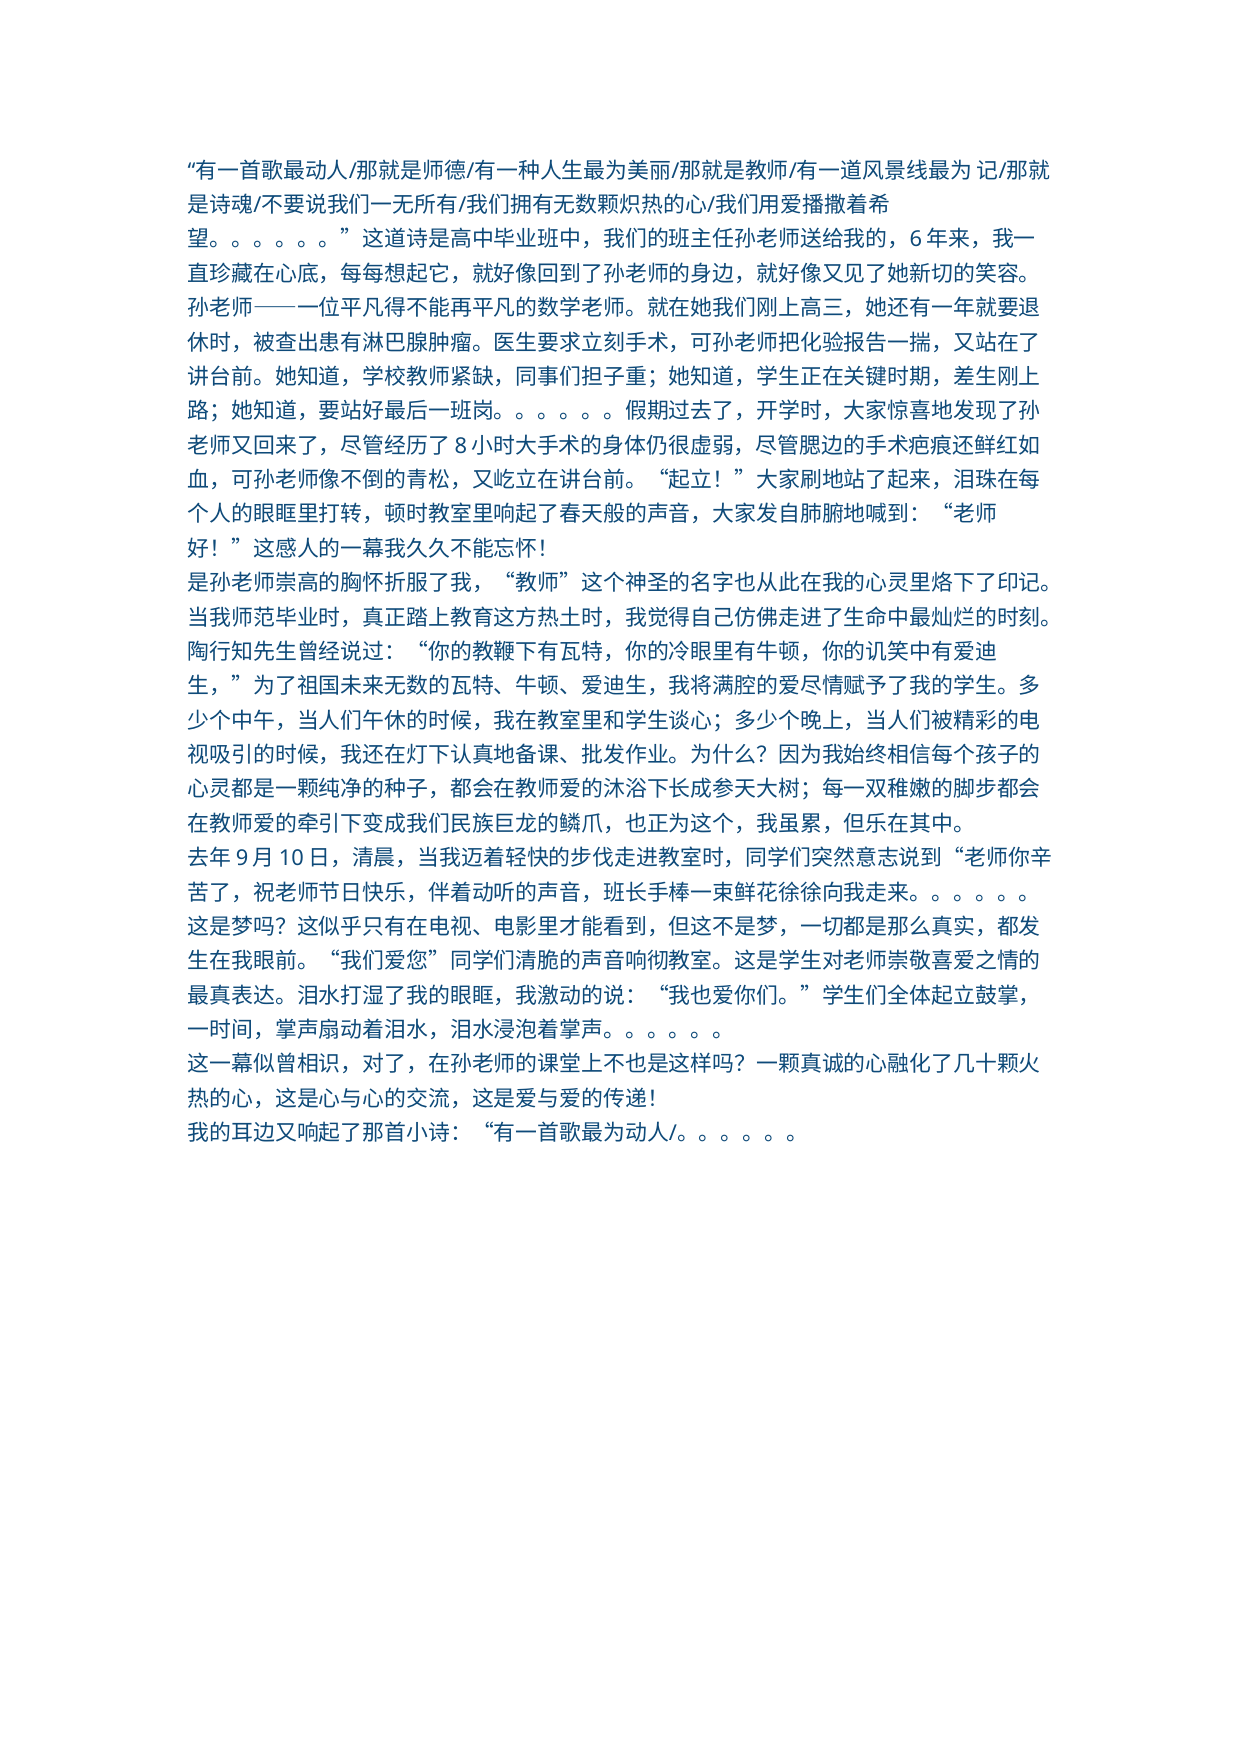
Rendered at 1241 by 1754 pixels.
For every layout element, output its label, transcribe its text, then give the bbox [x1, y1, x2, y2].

text “有一首歌最动人/那就是师德/有一种人生最为美丽/那就是教师/有一道风景线最为 记/那就是诗魂/不要说我们一无所有/我们拥有无数颗炽热的心/我们用爱播撒着希望。。。。。。”这道诗是高中毕业班中，我们的班主任孙老师送给我的，6年来，我一直珍藏在心底，每每想起它，就好像回到了孙老师的身边，就好像又见了她新切的笑容。 孙老师——一位平凡得不能再平凡的数学老师。就在她我们刚上高三，她还有一年就要退休时，被查出患有淋巴腺肿瘤。医生要求立刻手术，可孙老师把化验报告一揣，又站在了讲台前。她知道，学校教师紧缺，同事们担子重；她知道，学生正在关键时期，差生刚上路；她知道，要站好最后一班岗。。。。。。假期过去了，开学时，大家惊喜地发现了孙老师又回来了，尽管经历了8小时大手术的身体仍很虚弱，尽管腮边的手术疤痕还鲜红如血，可孙老师像不倒的青松，又屹立在讲台前。“起立！”大家刷地站了起来，泪珠在每个人的眼眶里打转，顿时教室里响起了春天般的声音，大家发自肺腑地喊到：“老师好！”这感人的一幕我久久不能忘怀！ 是孙老师崇高的胸怀折服了我，“教师”这个神圣的名字也从此在我的心灵里烙下了印记。当我师范毕业时，真正踏上教育这方热土时，我觉得自己仿佛走进了生命中最灿烂的时刻。陶行知先生曾经说过：“你的教鞭下有瓦特，你的冷眼里有牛顿，你的讥笑中有爱迪生，”为了祖国未来无数的瓦特、牛顿、爱迪生，我将满腔的爱尽情赋予了我的学生。多少个中午，当人们午休的时候，我在教室里和学生谈心；多少个晚上，当人们被精彩的电视吸引的时候，我还在灯下认真地备课、批发作业。为什么？因为我始终相信每个孩子的心灵都是一颗纯净的种子，都会在教师爱的沐浴下长成参天大树；每一双稚嫩的脚步都会在教师爱的牵引下变成我们民族巨龙的鳞爪，也正为这个，我虽累，但乐在其中。 [187, 150, 1053, 837]
text 去年9月10日，清晨，当我迈着轻快的步伐走进教室时，同学们突然意志说到“老师你辛苦了，祝老师节日快乐，伴着动听的声音，班长手棒一束鲜花徐徐向我走来。。。。。。这是梦吗？这似乎只有在电视、电影里才能看到，但这不是梦，一切都是那么真实，都发生在我眼前。“我们爱您”同学们清脆的声音响彻教室。这是学生对老师崇敬喜爱之情的最真表达。泪水打湿了我的眼眶，我激动的说：“我也爱你们。”学生们全体起立鼓掌，一时间，掌声扇动着泪水，泪水浸泡着掌声。。。。。。 这一幕似曾相识，对了，在孙老师的课堂上不也是这样吗？一颗真诚的心融化了几十颗火热的心，这是心与心的交流，这是爱与爱的传递！ 我的耳边又响起了那首小诗：“有一首歌最为动人/。。。。。。 [187, 837, 1053, 1147]
